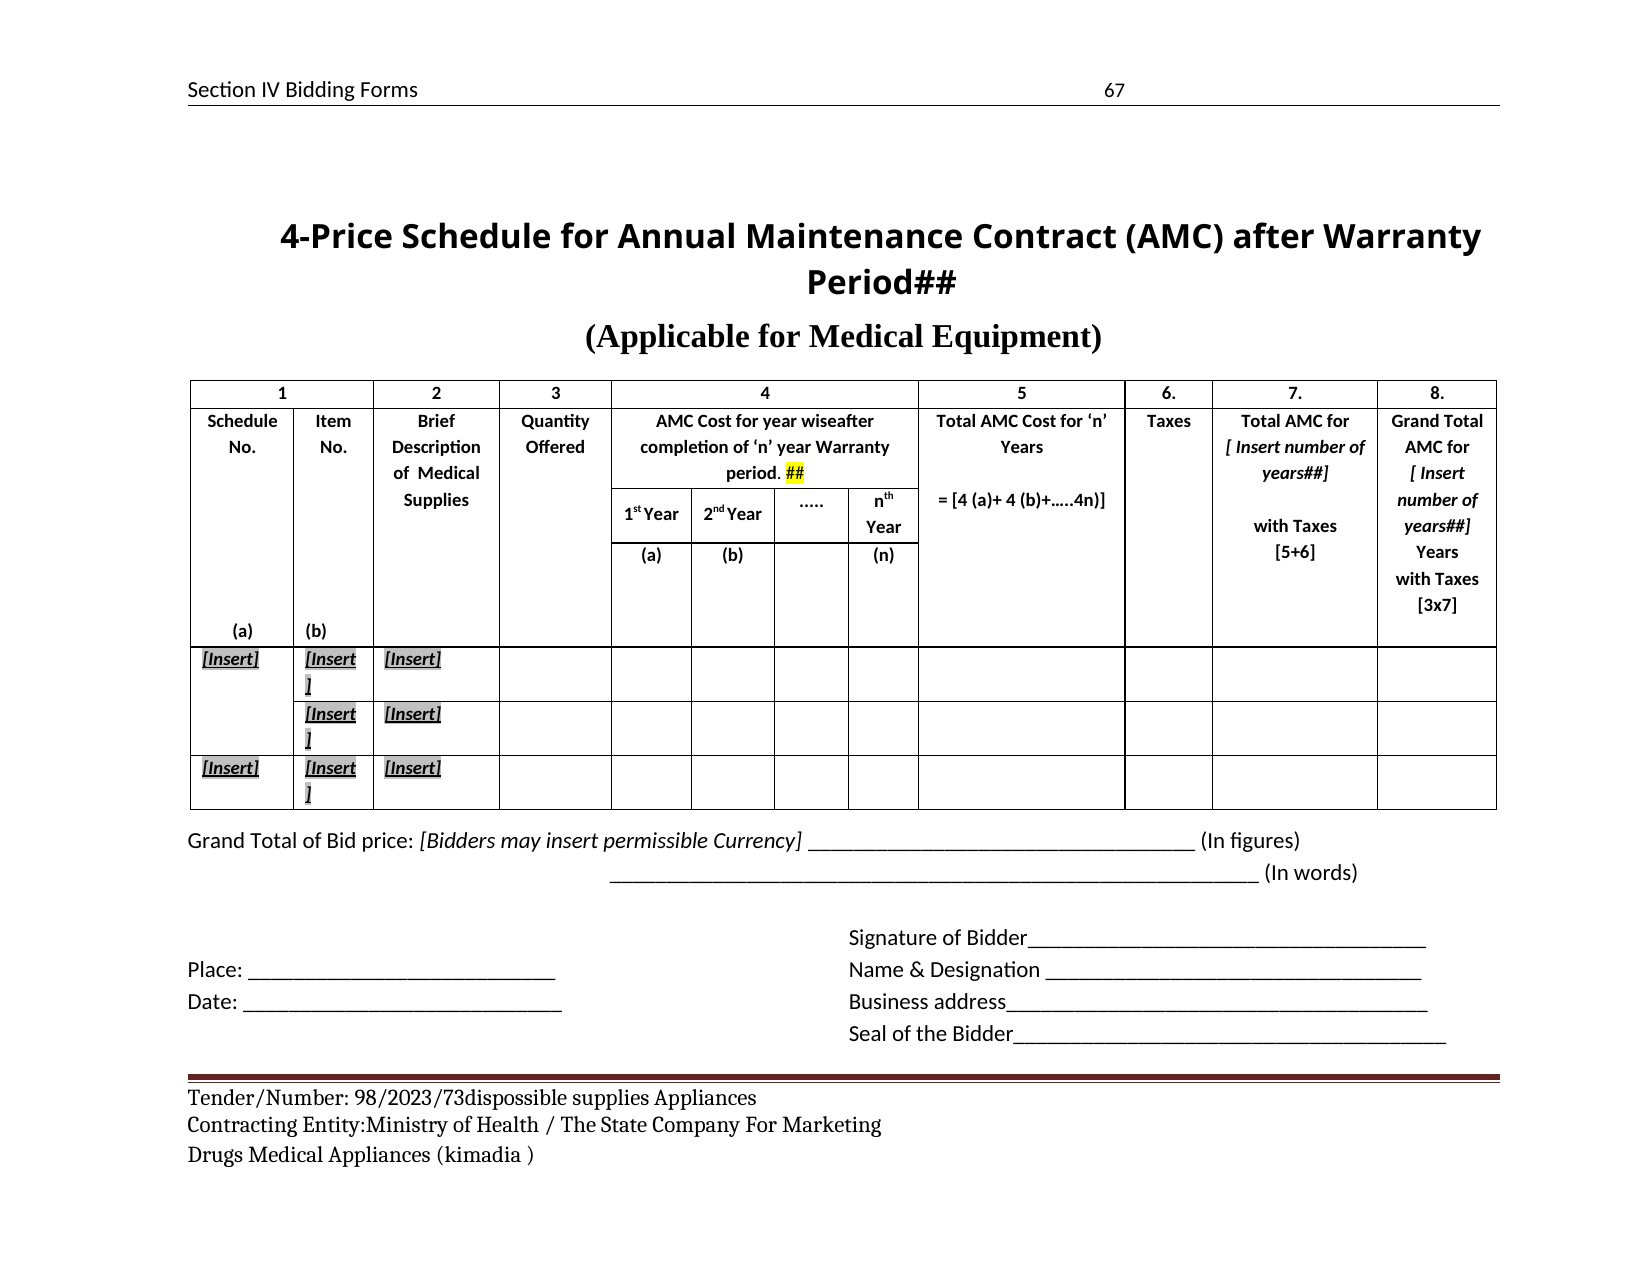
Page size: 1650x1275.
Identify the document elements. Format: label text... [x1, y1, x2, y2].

table_cell [1378, 756, 1496, 809]
table_cell [919, 648, 1124, 701]
table_cell [Insert] [374, 648, 499, 701]
table_cell [919, 702, 1124, 755]
table_cell [775, 648, 848, 701]
table_header 3 [500, 381, 611, 408]
table_cell [919, 756, 1124, 809]
table_cell [775, 702, 848, 755]
table_cell [Insert] [294, 648, 373, 701]
table_cell nth Year [849, 489, 918, 542]
table_header 5 [919, 381, 1124, 408]
table_cell Taxes [1126, 409, 1212, 646]
table_cell [1126, 702, 1212, 755]
table_cell Item No. (b) [294, 409, 373, 646]
table_cell [Insert] [374, 702, 499, 755]
table_cell [849, 702, 918, 755]
table_cell [1126, 756, 1212, 809]
table_cell [1213, 702, 1377, 755]
table_cell [612, 648, 691, 701]
table_cell [775, 544, 848, 646]
table_cell [692, 756, 774, 809]
table_cell [692, 648, 774, 701]
table_header Place: ___________________________ Date: ____________________________ [176, 923, 837, 1051]
table_cell [Insert] [374, 756, 499, 809]
table_cell [1126, 648, 1212, 701]
table_cell [612, 702, 691, 755]
text _________________________________________________________ (In words) [187, 858, 1500, 886]
table_cell 1st Year [612, 489, 691, 542]
table_cell (n) [849, 544, 918, 646]
table_cell [Insert] [191, 648, 293, 755]
table_cell Quantity Offered [500, 409, 611, 646]
table_cell [500, 648, 611, 701]
table_cell [1378, 702, 1496, 755]
table_cell ..... [775, 489, 848, 542]
table_header 4 [612, 381, 918, 408]
table_cell [Insert] [191, 756, 293, 809]
table_header 1 [191, 381, 373, 408]
table_header 6. [1126, 381, 1212, 408]
text Grand Total of Bid price: [Bidders may insert permissible Currency] __________________________________ (In figures) [187, 826, 1500, 854]
subtitle 4-Price Schedule for Annual Maintenance Contract (AMC) after Warranty Period## [262, 213, 1500, 304]
table_header 2 [374, 381, 499, 408]
table_cell 2nd Year [692, 489, 774, 542]
table_cell [849, 648, 918, 701]
table_cell [500, 702, 611, 755]
table_cell Total AMC Cost for ‘n’ Years = [4 (a)+ 4 (b)+…..4n)] [919, 409, 1124, 646]
table_header Signature of Bidder___________________________________ Name & Designation _________________________________ Business address_____________________________________ Seal of the Bidder______________________________________ [837, 923, 1511, 1051]
table_cell [1378, 648, 1496, 701]
table_cell Schedule No. (a) [191, 409, 293, 646]
table_cell [612, 756, 691, 809]
table_cell Total AMC for [ Insert number of years##] with Taxes [5+6] [1213, 409, 1377, 646]
table_cell [1213, 648, 1377, 701]
table_cell (a) [612, 544, 691, 646]
table_header 8. [1378, 381, 1496, 408]
text (Applicable for Medical Equipment) [187, 317, 1500, 355]
table_cell [Insert] [294, 756, 373, 809]
table_cell (b) [692, 544, 774, 646]
table_cell [Insert] [294, 702, 373, 755]
table_cell [849, 756, 918, 809]
table_cell Brief Description of Medical Supplies [374, 409, 499, 646]
table_cell [1213, 756, 1377, 809]
table_cell AMC Cost for year wiseafter completion of ‘n’ year Warranty period. ## [612, 409, 918, 488]
table_cell [500, 756, 611, 809]
table_cell [692, 702, 774, 755]
table_cell Grand Total AMC for [ Insert number of years##] Years with Taxes [3x7] [1378, 409, 1496, 646]
table_cell [775, 756, 848, 809]
table_header 7. [1213, 381, 1377, 408]
